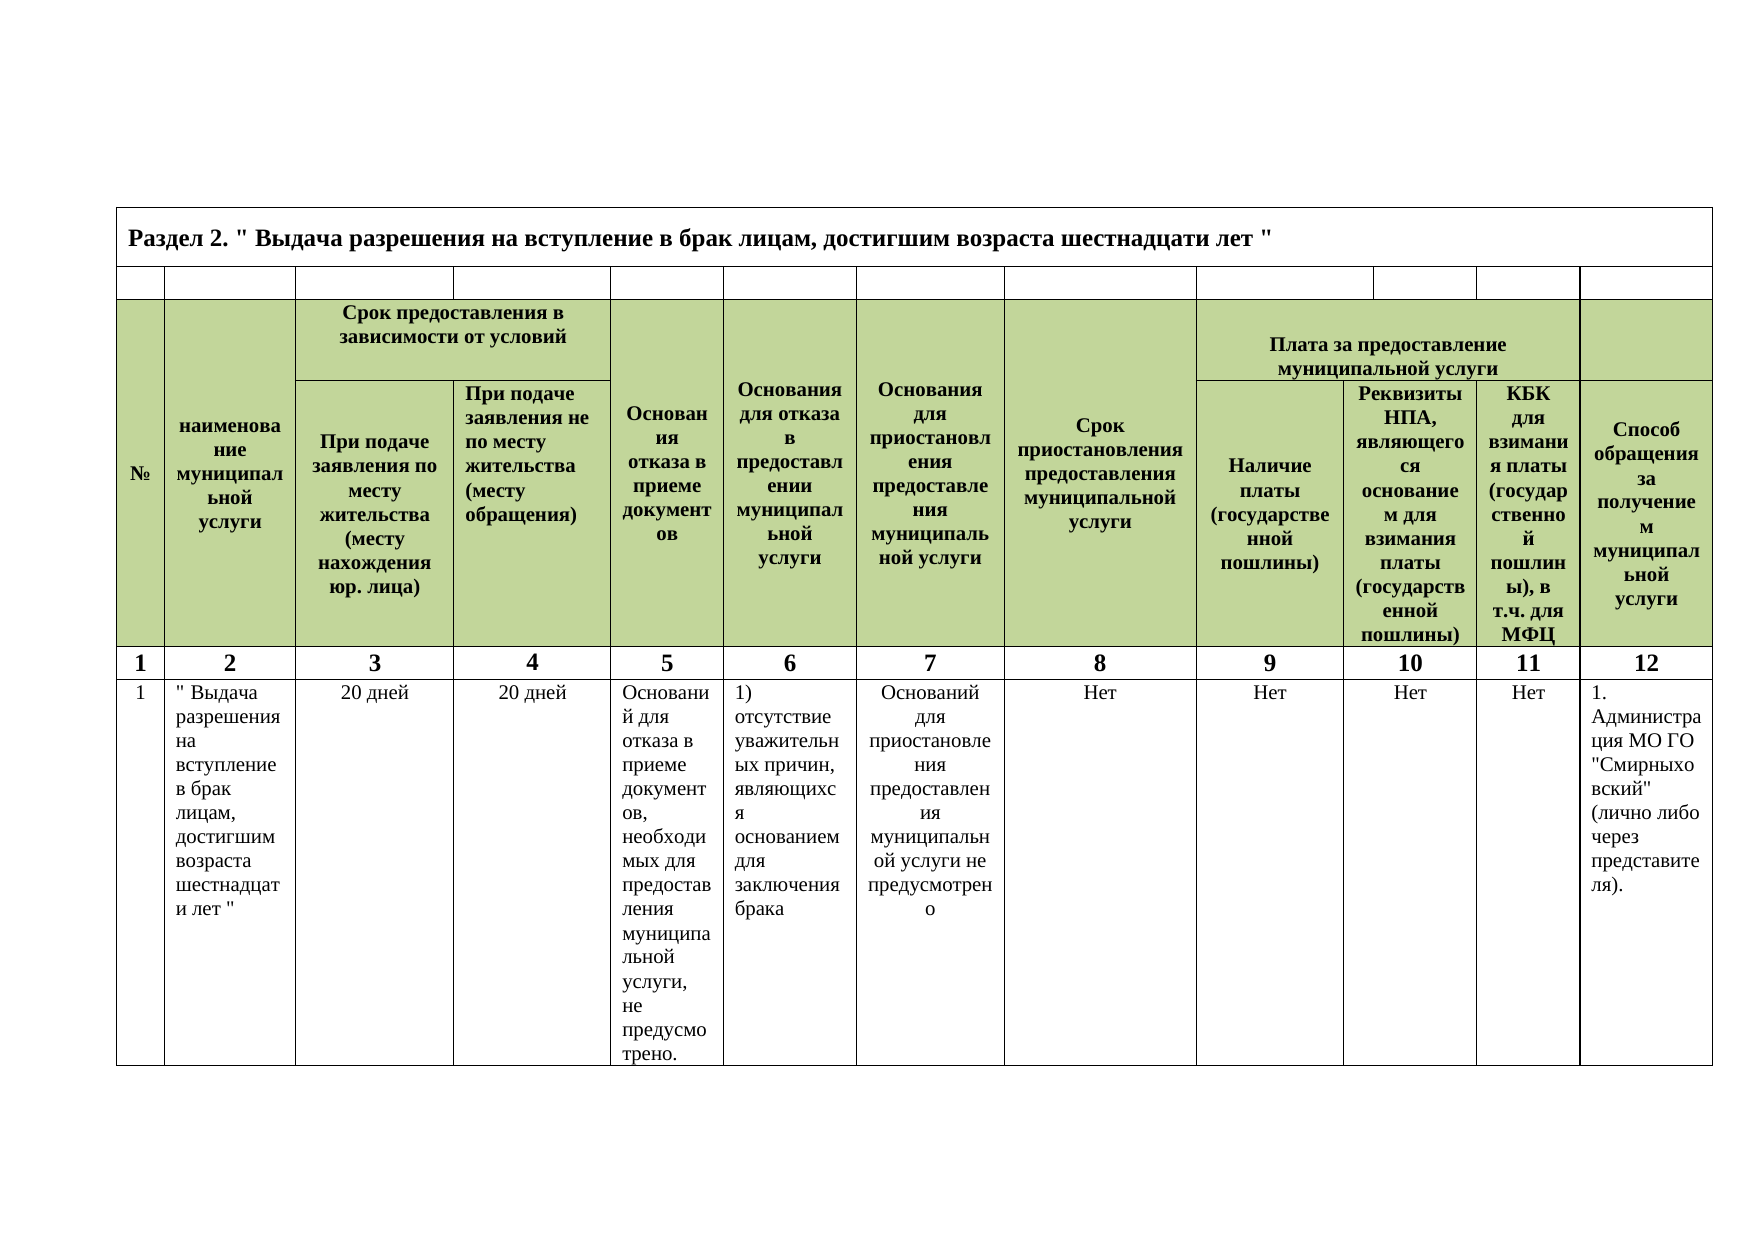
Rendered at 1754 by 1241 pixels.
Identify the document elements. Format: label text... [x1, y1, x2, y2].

table_cell 1 [117, 647, 164, 679]
table_header Раздел 2. " Выдача разрешения на вступление в брак лицам, достигшим возраста шестнадцати лет " [117, 208, 1712, 266]
table_cell 6 [724, 647, 856, 679]
table_cell [1581, 300, 1712, 380]
table_cell № [117, 300, 164, 646]
table_cell 10 [1344, 647, 1476, 679]
table_cell [454, 267, 610, 299]
table_cell [1374, 267, 1476, 299]
table_cell При подаче заявления не по месту жительства (месту обращения) [454, 381, 610, 646]
table_cell [296, 267, 453, 299]
table_cell Наличие платы (государственной пошлины) [1197, 381, 1343, 646]
table_cell Нет [1477, 680, 1579, 1065]
table_cell 4 [454, 647, 610, 679]
table_cell Основания для приостановления предоставления муниципальной услуги [857, 300, 1004, 646]
table_cell Нет [1344, 680, 1476, 1065]
table_cell При подаче заявления по месту жительства (месту нахождения юр. лица) [296, 381, 453, 646]
table_cell 5 [611, 647, 723, 679]
table_cell 20 дней [454, 680, 610, 1065]
table_cell 20 дней [296, 680, 453, 1065]
table_cell 1 [117, 680, 164, 1065]
table_cell [165, 267, 295, 299]
table_cell [1581, 267, 1712, 299]
table_cell Основания отказа в приеме документов [611, 300, 723, 646]
table_cell Способ обращения за получением муниципальной услуги [1581, 381, 1712, 646]
table_cell [1197, 267, 1373, 299]
table_cell 8 [1005, 647, 1196, 679]
table_cell 11 [1477, 647, 1579, 679]
table_cell 1. Администрация МО ГО "Смирныховский" (лично либо через представителя). [1581, 680, 1712, 1065]
table_cell 3 [296, 647, 453, 679]
table_cell 7 [857, 647, 1004, 679]
table_cell [1477, 267, 1579, 299]
table_cell Срок приостановления предоставления муниципальной услуги [1005, 300, 1196, 646]
table_cell 1) отсутствие уважительных причин, являющихся основанием для заключения брака [724, 680, 856, 1065]
table_cell КБК для взимания платы (государственной пошлины), в т.ч. для МФЦ [1477, 381, 1579, 646]
table_cell [857, 267, 1004, 299]
table_cell Плата за предоставление муниципальной услуги [1197, 300, 1579, 380]
table_cell Реквизиты НПА, являющегося основанием для взимания платы (государственной пошлины) [1344, 381, 1476, 646]
table_cell Нет [1005, 680, 1196, 1065]
table_cell 9 [1197, 647, 1343, 679]
table_cell Нет [1197, 680, 1343, 1065]
table_cell Срок предоставления в зависимости от условий [296, 300, 610, 380]
table_cell [611, 267, 723, 299]
table_cell наименование муниципальной услуги [165, 300, 295, 646]
table_cell Оснований для отказа в приеме документов, необходимых для предоставления муниципальной услуги, не предусмотрено. [611, 680, 723, 1065]
table_cell 2 [165, 647, 295, 679]
table_cell [724, 267, 856, 299]
table_cell " Выдача разрешения на вступление в брак лицам, достигшим возраста шестнадцати лет " [165, 680, 295, 1065]
table_cell [117, 267, 164, 299]
table_cell [1005, 267, 1196, 299]
table_cell Основания для отказа в предоставлении муниципальной услуги [724, 300, 856, 646]
table_cell 12 [1581, 647, 1712, 679]
table_cell Оснований для приостановления предоставления муниципальной услуги не предусмотрено [857, 680, 1004, 1065]
